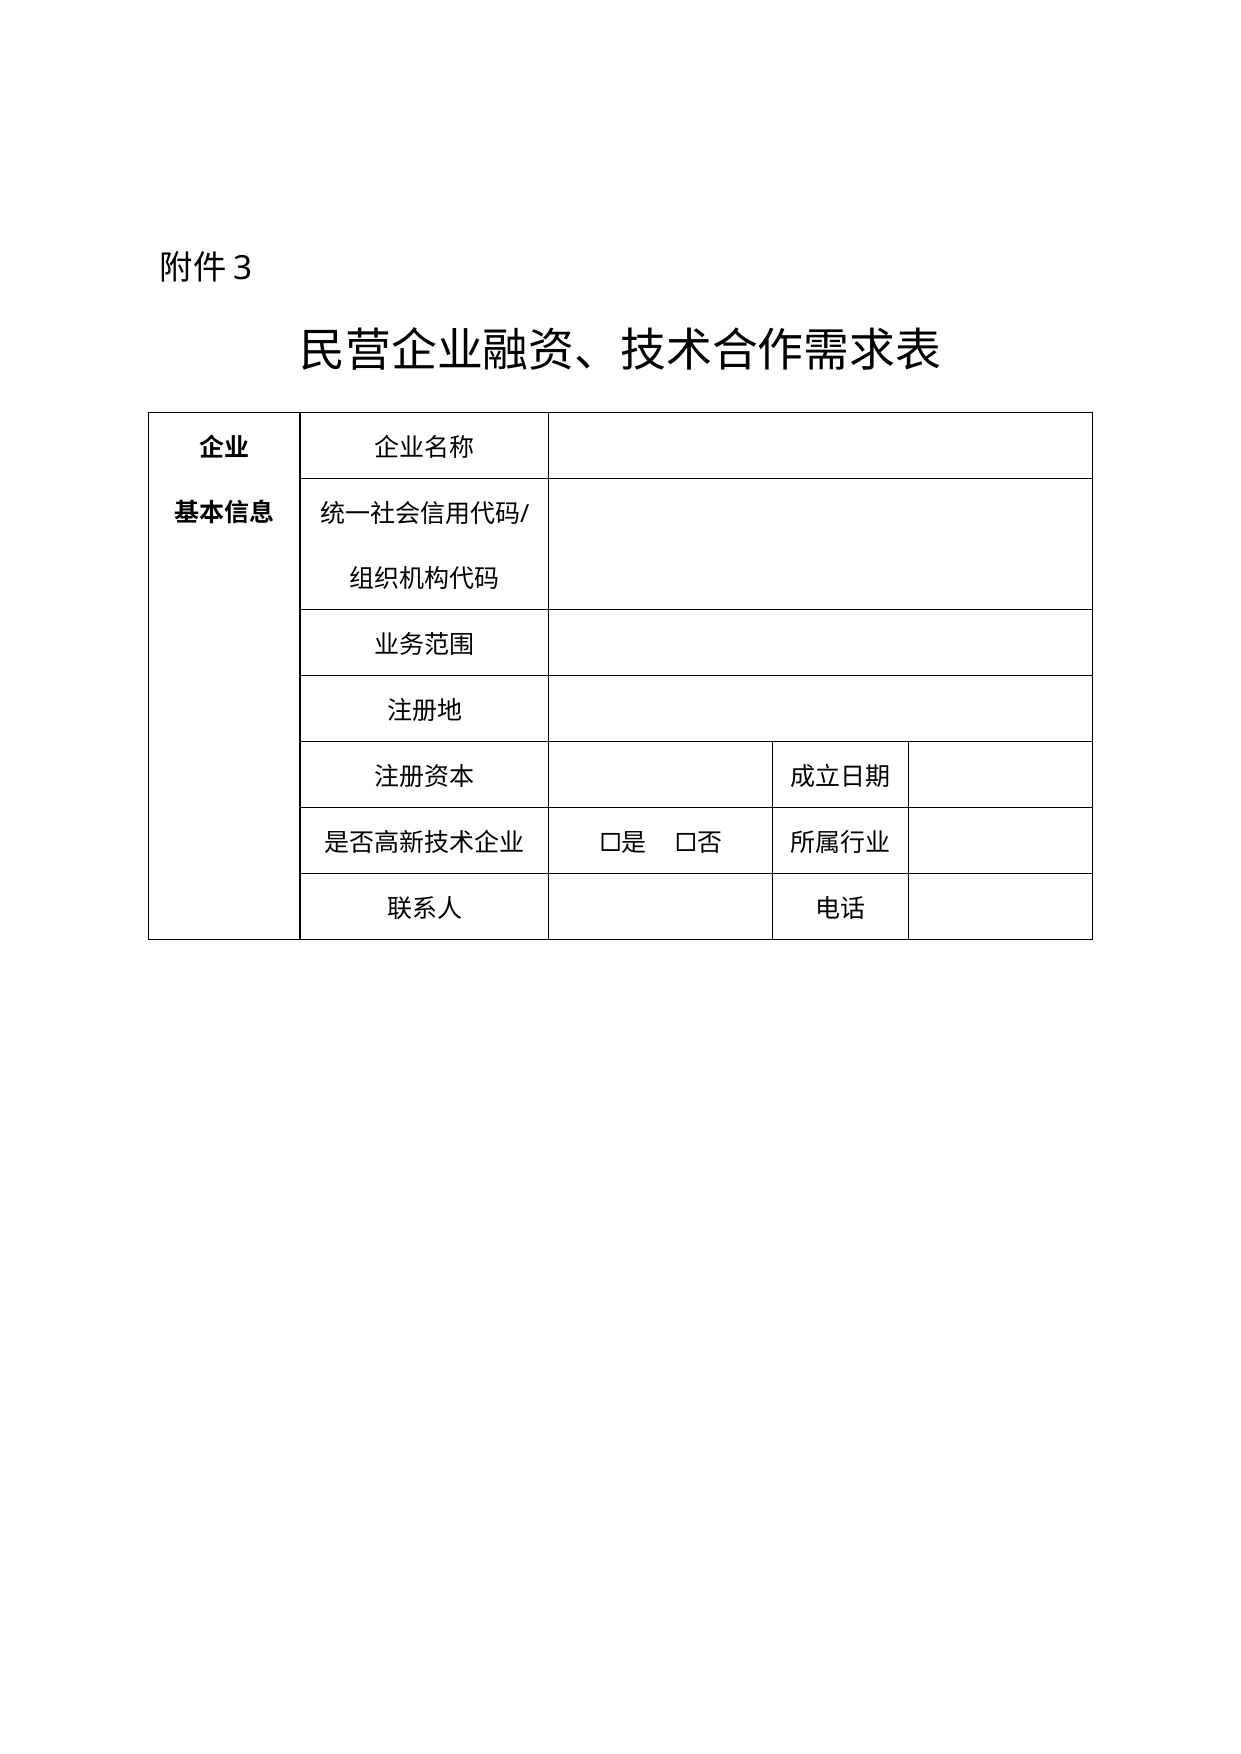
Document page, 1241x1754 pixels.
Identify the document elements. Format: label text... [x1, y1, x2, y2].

table_cell 统一社会信用代码/组织机构代码 [301, 479, 548, 609]
table_cell 所属行业 [773, 808, 908, 873]
table_cell 联系人 [301, 874, 548, 939]
table_cell [909, 742, 1092, 807]
table_cell 业务范围 [301, 610, 548, 675]
table_cell [549, 479, 1092, 609]
table_header 企业名称 [301, 413, 548, 478]
table_cell [549, 676, 1092, 741]
text 民营企业融资、技术合作需求表 [159, 298, 1081, 395]
table_cell 是 否 [549, 808, 772, 873]
table_cell [549, 874, 772, 939]
table_cell 注册地 [301, 676, 548, 741]
table_cell [549, 610, 1092, 675]
table_cell [909, 874, 1092, 939]
table_cell 注册资本 [301, 742, 548, 807]
text 附件3 [159, 233, 1081, 298]
table_cell [909, 808, 1092, 873]
table_header [549, 413, 1092, 478]
table_cell 成立日期 [773, 742, 908, 807]
table_cell [549, 742, 772, 807]
table_cell 是否高新技术企业 [301, 808, 548, 873]
table_header 企业 基本信息 [149, 413, 299, 939]
table_cell 电话 [773, 874, 908, 939]
